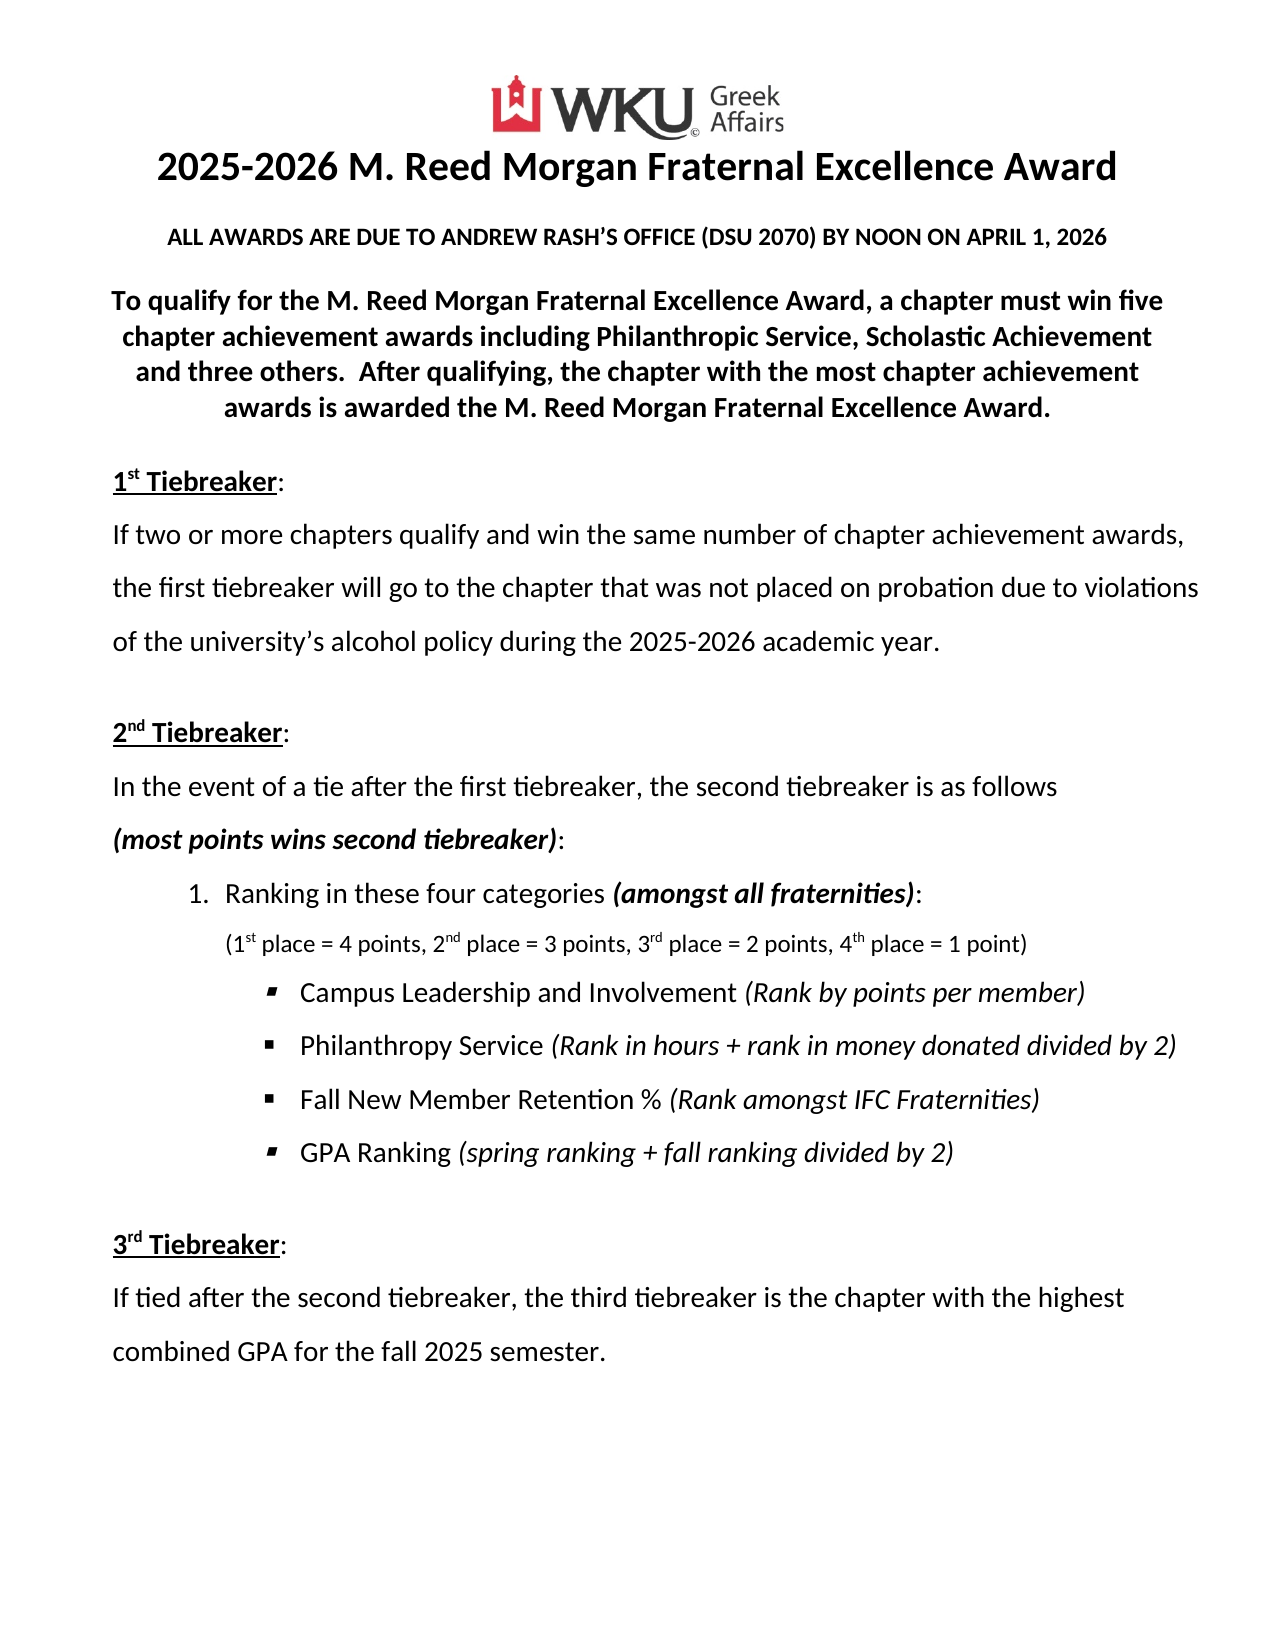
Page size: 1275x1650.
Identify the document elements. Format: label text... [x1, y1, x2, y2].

text awards is awarded the M. Reed Morgan Fraternal Excellence Award. [75, 389, 1200, 424]
picture [491, 75, 784, 140]
list Campus Leadership and Involvement (Rank by points per member) [262, 974, 1200, 1009]
text 2nd Tiebreaker: [75, 714, 1200, 750]
list Ranking in these four categories (amongst all fraternities): [187, 875, 1200, 910]
text ALL AWARDS ARE DUE TO ANDREW RASH’S OFFICE (DSU 2070) BY NOON ON APRIL 1, 2026 [75, 221, 1200, 251]
text In the event of a tie after the first tiebreaker, the second tiebreaker is as follows [112, 768, 1200, 803]
text 3rd Tiebreaker: [75, 1226, 1200, 1261]
text 1st Tiebreaker: [112, 463, 1200, 498]
text If tied after the second tiebreaker, the third tiebreaker is the chapter with the highest combined GPA for the fall 2025 semester. [112, 1279, 1200, 1368]
list Fall New Member Retention % (Rank amongst IFC Fraternities) [262, 1081, 1200, 1116]
list GPA Ranking (spring ranking + fall ranking divided by 2) [262, 1134, 1200, 1170]
text If two or more chapters qualify and win the same number of chapter achievement awards, the first tiebreaker will go to the chapter that was not placed on probation due to violations of the university’s alcohol policy during the 2025-2026 academic year. [112, 516, 1200, 658]
text To qualify for the M. Reed Morgan Fraternal Excellence Award, a chapter must win five chapter achievement awards including Philanthropic Service, Scholastic Achievement [75, 282, 1200, 353]
text (most points wins second tiebreaker): [112, 821, 1200, 857]
text 2025-2026 M. Reed Morgan Fraternal Excellence Award [75, 139, 1200, 190]
text (1st place = 4 points, 2nd place = 3 points, 3rd place = 2 points, 4th place = 1 point) [225, 928, 1200, 959]
list Philanthropy Service (Rank in hours + rank in money donated divided by 2) [262, 1027, 1200, 1063]
text and three others. After qualifying, the chapter with the most chapter achievement [75, 353, 1200, 389]
